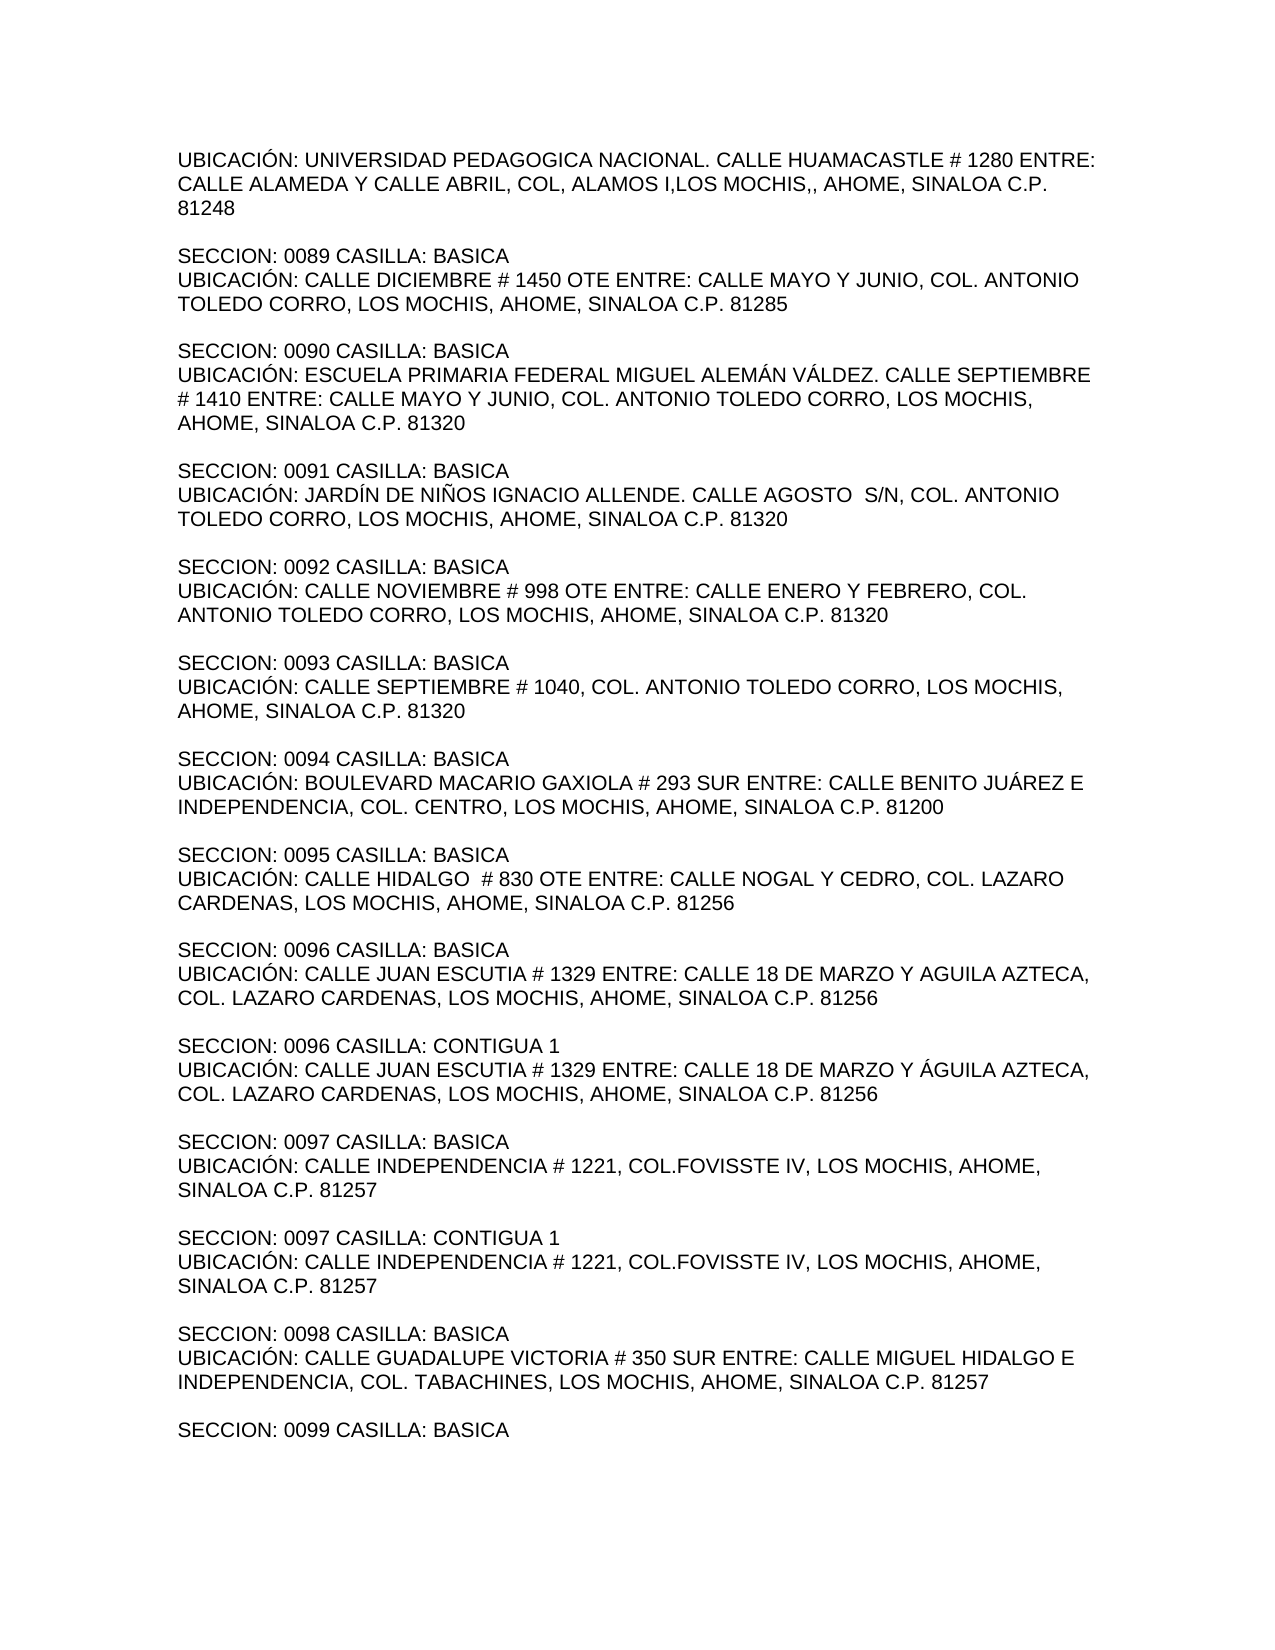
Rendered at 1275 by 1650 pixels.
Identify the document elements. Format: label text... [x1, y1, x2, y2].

text UBICACIÓN: JARDÍN DE NIÑOS IGNACIO ALLENDE. CALLE AGOSTO S/N, COL. ANTONIO TOLEDO CORRO, LOS MOCHIS, AHOME, SINALOA C.P. 81320 [177, 483, 1098, 531]
text SECCION: 0096 CASILLA: CONTIGUA 1 [177, 1034, 1098, 1058]
text SECCION: 0097 CASILLA: CONTIGUA 1 [177, 1226, 1098, 1250]
text UBICACIÓN: BOULEVARD MACARIO GAXIOLA # 293 SUR ENTRE: CALLE BENITO JUÁREZ E INDEPENDENCIA, COL. CENTRO, LOS MOCHIS, AHOME, SINALOA C.P. 81200 [177, 771, 1098, 818]
text UBICACIÓN: CALLE SEPTIEMBRE # 1040, COL. ANTONIO TOLEDO CORRO, LOS MOCHIS, AHOME, SINALOA C.P. 81320 [177, 675, 1098, 723]
text SECCION: 0097 CASILLA: BASICA [177, 1130, 1098, 1154]
text SECCION: 0098 CASILLA: BASICA [177, 1322, 1098, 1346]
text SECCION: 0096 CASILLA: BASICA [177, 938, 1098, 962]
text UBICACIÓN: CALLE DICIEMBRE # 1450 OTE ENTRE: CALLE MAYO Y JUNIO, COL. ANTONIO TOLEDO CORRO, LOS MOCHIS, AHOME, SINALOA C.P. 81285 [177, 267, 1098, 315]
text SECCION: 0091 CASILLA: BASICA [177, 459, 1098, 483]
text SECCION: 0092 CASILLA: BASICA [177, 555, 1098, 579]
text UBICACIÓN: CALLE INDEPENDENCIA # 1221, COL.FOVISSTE IV, LOS MOCHIS, AHOME, SINALOA C.P. 81257 [177, 1250, 1098, 1298]
text UBICACIÓN: UNIVERSIDAD PEDAGOGICA NACIONAL. CALLE HUAMACASTLE # 1280 ENTRE: CALLE ALAMEDA Y CALLE ABRIL, COL, ALAMOS I,LOS MOCHIS,, AHOME, SINALOA C.P. 81248 [177, 148, 1098, 219]
text SECCION: 0095 CASILLA: BASICA [177, 842, 1098, 866]
text UBICACIÓN: CALLE JUAN ESCUTIA # 1329 ENTRE: CALLE 18 DE MARZO Y ÁGUILA AZTECA, COL. LAZARO CARDENAS, LOS MOCHIS, AHOME, SINALOA C.P. 81256 [177, 1058, 1098, 1106]
text SECCION: 0099 CASILLA: BASICA [177, 1417, 1098, 1441]
text SECCION: 0089 CASILLA: BASICA [177, 243, 1098, 267]
text SECCION: 0090 CASILLA: BASICA [177, 339, 1098, 363]
text UBICACIÓN: ESCUELA PRIMARIA FEDERAL MIGUEL ALEMÁN VÁLDEZ. CALLE SEPTIEMBRE # 1410 ENTRE: CALLE MAYO Y JUNIO, COL. ANTONIO TOLEDO CORRO, LOS MOCHIS, AHOME, SINALOA C.P. 81320 [177, 363, 1098, 435]
text UBICACIÓN: CALLE NOVIEMBRE # 998 OTE ENTRE: CALLE ENERO Y FEBRERO, COL. ANTONIO TOLEDO CORRO, LOS MOCHIS, AHOME, SINALOA C.P. 81320 [177, 579, 1098, 627]
text SECCION: 0094 CASILLA: BASICA [177, 747, 1098, 771]
text UBICACIÓN: CALLE GUADALUPE VICTORIA # 350 SUR ENTRE: CALLE MIGUEL HIDALGO E INDEPENDENCIA, COL. TABACHINES, LOS MOCHIS, AHOME, SINALOA C.P. 81257 [177, 1346, 1098, 1393]
text SECCION: 0093 CASILLA: BASICA [177, 651, 1098, 675]
text UBICACIÓN: CALLE INDEPENDENCIA # 1221, COL.FOVISSTE IV, LOS MOCHIS, AHOME, SINALOA C.P. 81257 [177, 1154, 1098, 1202]
text UBICACIÓN: CALLE HIDALGO # 830 OTE ENTRE: CALLE NOGAL Y CEDRO, COL. LAZARO CARDENAS, LOS MOCHIS, AHOME, SINALOA C.P. 81256 [177, 866, 1098, 914]
text UBICACIÓN: CALLE JUAN ESCUTIA # 1329 ENTRE: CALLE 18 DE MARZO Y AGUILA AZTECA, COL. LAZARO CARDENAS, LOS MOCHIS, AHOME, SINALOA C.P. 81256 [177, 962, 1098, 1010]
